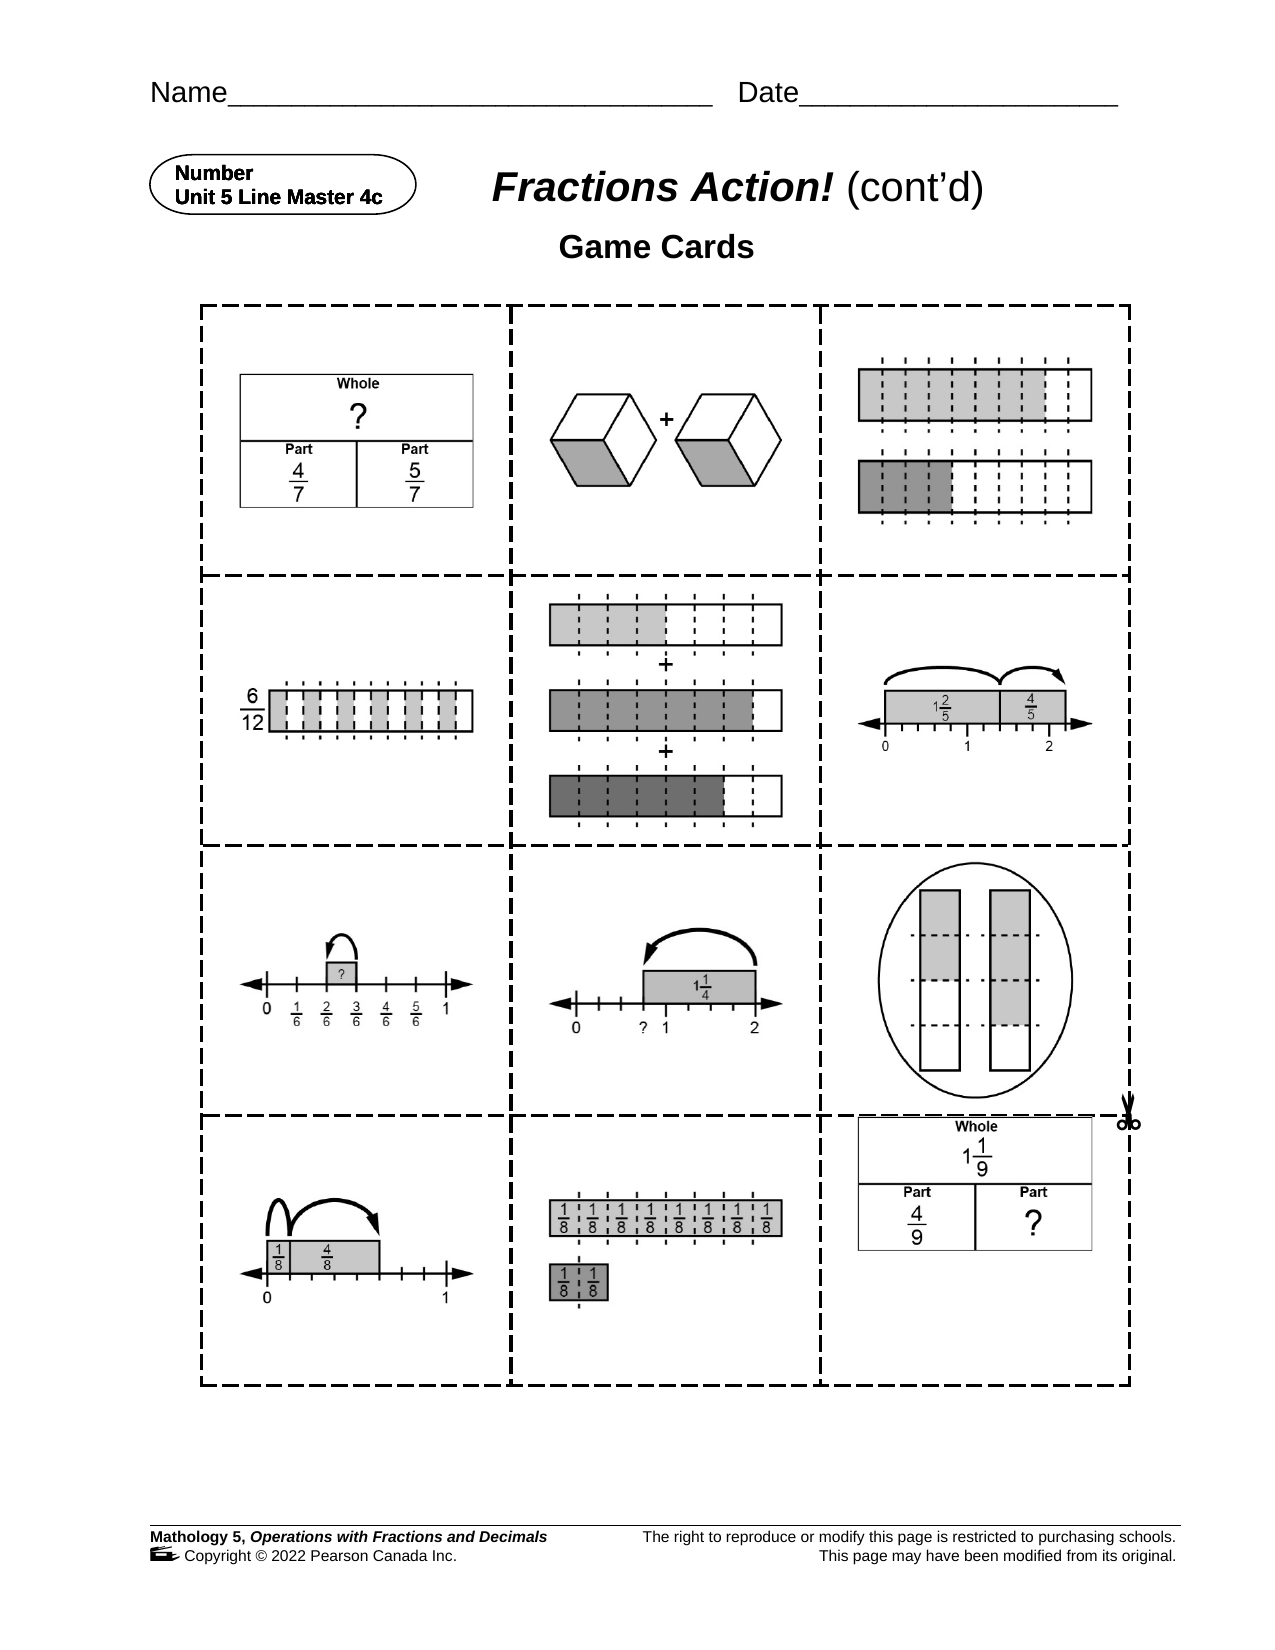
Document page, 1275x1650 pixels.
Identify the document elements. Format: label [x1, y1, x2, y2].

picture [239, 1191, 474, 1309]
table_header [511, 304, 820, 574]
picture [857, 663, 1093, 758]
picture [857, 1116, 1093, 1251]
picture [548, 592, 783, 828]
picture [548, 389, 783, 491]
table_cell [202, 844, 511, 1114]
picture [548, 921, 783, 1039]
table_cell [820, 574, 1130, 844]
picture [239, 373, 474, 508]
table_cell [202, 574, 511, 844]
table_cell [511, 1114, 820, 1384]
table_cell [511, 844, 820, 1114]
picture [1099, 1084, 1158, 1144]
table_header [820, 304, 1130, 574]
picture [548, 1191, 783, 1309]
picture [150, 1546, 180, 1561]
table_cell [820, 1114, 1130, 1384]
table_cell [202, 1114, 511, 1384]
picture [238, 680, 474, 740]
table_cell [511, 574, 820, 844]
table_header [202, 304, 511, 574]
picture [876, 861, 1074, 1099]
picture [857, 356, 1093, 525]
picture [238, 933, 474, 1028]
table_cell [820, 844, 1130, 1114]
